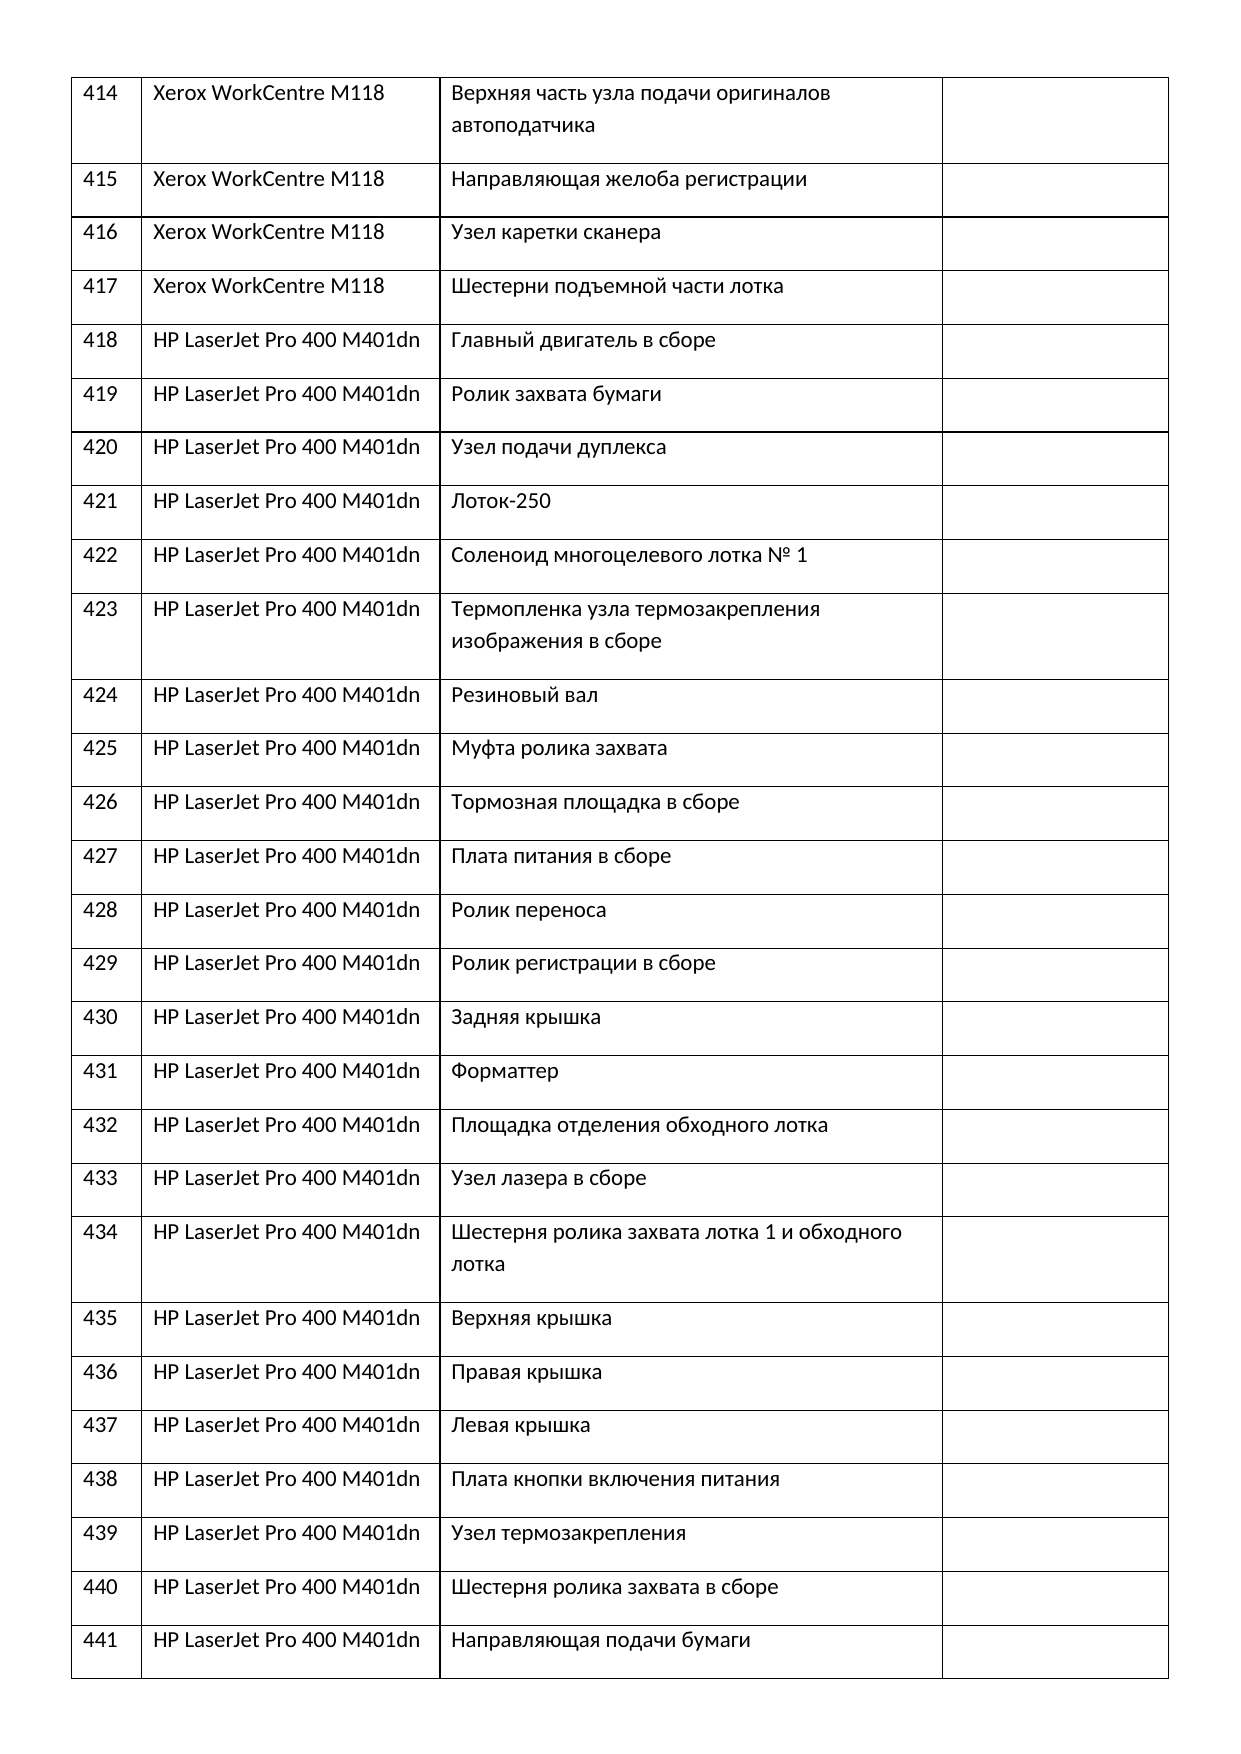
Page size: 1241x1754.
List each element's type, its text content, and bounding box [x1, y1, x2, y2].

table_cell [943, 1464, 1168, 1517]
table_cell Плата кнопки включения питания [441, 1464, 942, 1517]
table_cell Соленоид многоцелевого лотка № 1 [441, 540, 942, 593]
table_cell [943, 594, 1168, 679]
table_cell Лоток-250 [441, 486, 942, 539]
table_cell [943, 1357, 1168, 1409]
table_cell HP LaserJet Pro 400 M401dn [142, 379, 439, 431]
table_cell 420 [72, 433, 141, 485]
table_cell HP LaserJet Pro 400 M401dn [142, 1357, 439, 1409]
table_cell [943, 680, 1168, 732]
table_cell Резиновый вал [441, 680, 942, 732]
table_cell HP LaserJet Pro 400 M401dn [142, 734, 439, 786]
table_cell 439 [72, 1518, 141, 1571]
table_cell [943, 271, 1168, 324]
table_cell 432 [72, 1110, 141, 1162]
table_cell Шестерни подъемной части лотка [441, 271, 942, 324]
table_cell 426 [72, 787, 141, 840]
table_cell HP LaserJet Pro 400 M401dn [142, 325, 439, 378]
table_cell 433 [72, 1164, 141, 1216]
table_cell HP LaserJet Pro 400 M401dn [142, 1002, 439, 1055]
table_cell 422 [72, 540, 141, 593]
table_cell 438 [72, 1464, 141, 1517]
table_cell Ролик регистрации в сборе [441, 949, 942, 1001]
table_cell 428 [72, 895, 141, 947]
table_cell [943, 78, 1168, 163]
table_cell HP LaserJet Pro 400 M401dn [142, 1164, 439, 1216]
table_cell 424 [72, 680, 141, 732]
table_cell HP LaserJet Pro 400 M401dn [142, 1056, 439, 1109]
table_cell Плата питания в сборе [441, 841, 942, 894]
table_cell [943, 1056, 1168, 1109]
table_cell Термопленка узла термозакрепления изображения в сборе [441, 594, 942, 679]
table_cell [142, 1626, 439, 1678]
table_cell Направляющая желоба регистрации [441, 164, 942, 216]
table_cell Ролик захвата бумаги [441, 379, 942, 431]
table_cell Правая крышка [441, 1357, 942, 1409]
table_cell 427 [72, 841, 141, 894]
table_cell 417 [72, 271, 141, 324]
table_cell HP LaserJet Pro 400 M401dn [142, 1110, 439, 1162]
table_cell [943, 1518, 1168, 1571]
table_cell [943, 1626, 1168, 1678]
table_cell HP LaserJet Pro 400 M401dn [142, 841, 439, 894]
table_cell HP LaserJet Pro 400 M401dn [142, 540, 439, 593]
table_cell 436 [72, 1357, 141, 1409]
table_cell HP LaserJet Pro 400 M401dn [142, 433, 439, 485]
table_cell Xerox WorkCentre M118 [142, 164, 439, 216]
table_cell [943, 841, 1168, 894]
table_cell [943, 433, 1168, 485]
table_cell [943, 218, 1168, 270]
table_cell 431 [72, 1056, 141, 1109]
table_cell Тормозная площадка в сборе [441, 787, 942, 840]
table_cell 430 [72, 1002, 141, 1055]
table_cell HP LaserJet Pro 400 M401dn [142, 1464, 439, 1517]
table_cell 416 [72, 218, 141, 270]
table_cell [943, 540, 1168, 593]
table_cell HP LaserJet Pro 400 M401dn [142, 594, 439, 679]
table_cell 440 [72, 1572, 141, 1624]
table_cell 441 [72, 1626, 141, 1678]
table_cell Форматтер [441, 1056, 942, 1109]
table_cell 418 [72, 325, 141, 378]
table_cell [943, 1411, 1168, 1463]
table_cell Верхняя часть узла подачи оригиналов автоподатчика [441, 78, 942, 163]
table_cell Верхняя крышка [441, 1303, 942, 1356]
table_cell [943, 1572, 1168, 1624]
table_cell [943, 1217, 1168, 1302]
table_cell [943, 1110, 1168, 1162]
table_cell 429 [72, 949, 141, 1001]
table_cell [142, 78, 439, 163]
table_cell 434 [72, 1217, 141, 1302]
table_cell 435 [72, 1303, 141, 1356]
table_cell Главный двигатель в сборе [441, 325, 942, 378]
table_cell 437 [72, 1411, 141, 1463]
table_cell [943, 734, 1168, 786]
table_cell [943, 949, 1168, 1001]
table_cell Задняя крышка [441, 1002, 942, 1055]
table_cell Площадка отделения обходного лотка [441, 1110, 942, 1162]
table_cell Направляющая подачи бумаги [441, 1626, 942, 1678]
table_cell [943, 1164, 1168, 1216]
table_cell Xerox WorkCentre M118 [142, 271, 439, 324]
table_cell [142, 1572, 439, 1624]
table_cell Ролик переноса [441, 895, 942, 947]
table_cell HP LaserJet Pro 400 M401dn [142, 1411, 439, 1463]
table_cell Левая крышка [441, 1411, 942, 1463]
table_cell [943, 895, 1168, 947]
table_cell HP LaserJet Pro 400 M401dn [142, 1518, 439, 1571]
table_cell Узел каретки сканера [441, 218, 942, 270]
table_cell Узел лазера в сборе [441, 1164, 942, 1216]
table_cell [943, 1002, 1168, 1055]
table_cell HP LaserJet Pro 400 M401dn [142, 680, 439, 732]
table_cell Шестерня ролика захвата лотка 1 и обходного лотка [441, 1217, 942, 1302]
table_cell HP LaserJet Pro 400 M401dn [142, 486, 439, 539]
table_cell [943, 325, 1168, 378]
table_cell 423 [72, 594, 141, 679]
table_cell 419 [72, 379, 141, 431]
table_cell [943, 164, 1168, 216]
table_cell 425 [72, 734, 141, 786]
table_cell HP LaserJet Pro 400 M401dn [142, 1217, 439, 1302]
table_cell 421 [72, 486, 141, 539]
table_cell HP LaserJet Pro 400 M401dn [142, 949, 439, 1001]
table_cell [943, 1303, 1168, 1356]
table_cell Узел подачи дуплекса [441, 433, 942, 485]
table_cell [943, 486, 1168, 539]
table_cell Муфта ролика захвата [441, 734, 942, 786]
table_cell Узел термозакрепления [441, 1518, 942, 1571]
table_cell HP LaserJet Pro 400 M401dn [142, 1303, 439, 1356]
table_cell Шестерня ролика захвата в сборе [441, 1572, 942, 1624]
table_cell [943, 379, 1168, 431]
table_cell Xerox WorkCentre M118 [142, 218, 439, 270]
table_cell 415 [72, 164, 141, 216]
table_cell HP LaserJet Pro 400 M401dn [142, 895, 439, 947]
table_cell 414 [72, 78, 141, 163]
table_cell HP LaserJet Pro 400 M401dn [142, 787, 439, 840]
table_cell [943, 787, 1168, 840]
